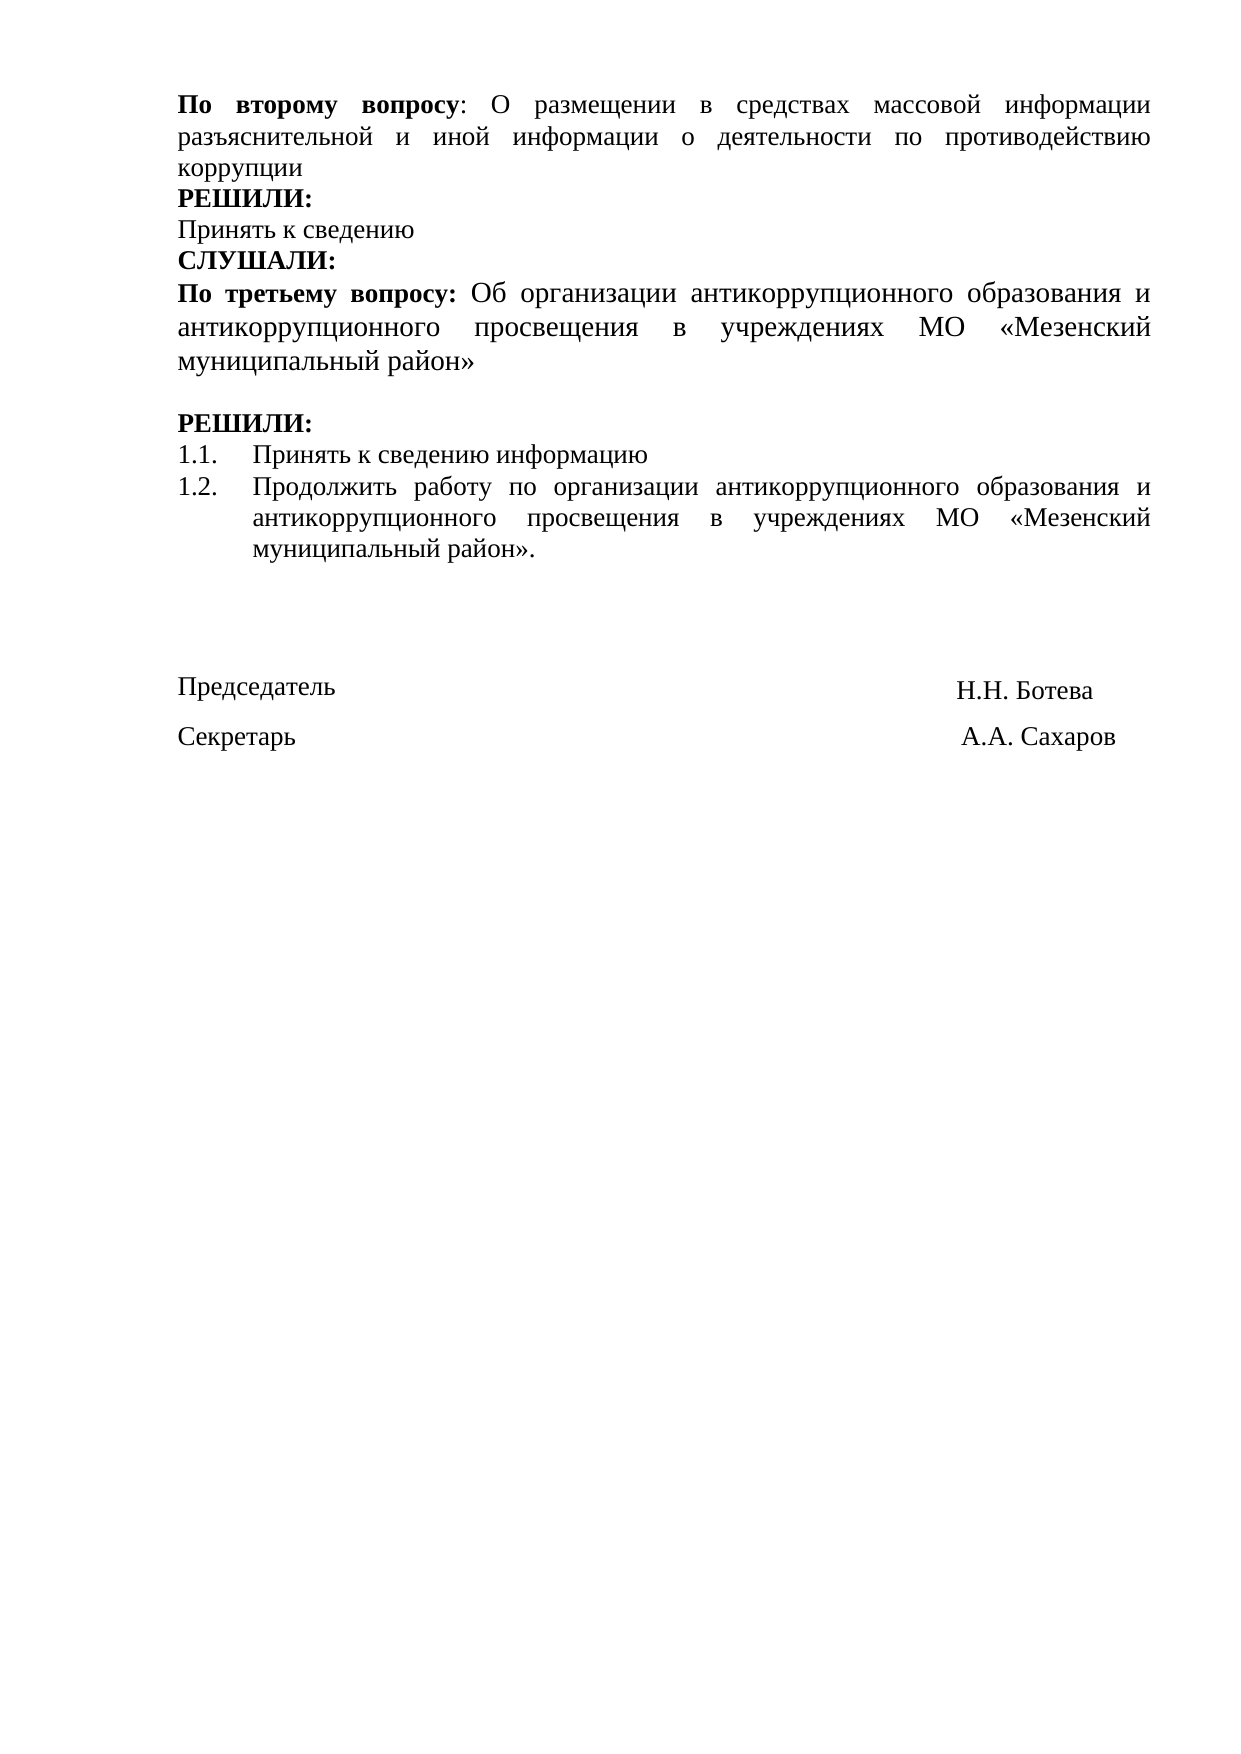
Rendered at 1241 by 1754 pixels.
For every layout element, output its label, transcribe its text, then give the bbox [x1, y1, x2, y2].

text СЛУШАЛИ: [177, 244, 1152, 276]
text РЕШИЛИ: [177, 407, 1152, 438]
text Принять к сведению [177, 213, 1152, 244]
text По второму вопросу: О размещении в средствах массовой информации разъяснительной и иной информации о деятельности по противодействию коррупции [177, 89, 1152, 182]
table_header Н.Н. Ботева [664, 625, 1163, 720]
text РЕШИЛИ: [177, 182, 1152, 213]
table_cell Секретарь [166, 720, 664, 766]
list Продолжить работу по организации антикоррупционного образования и антикоррупционного просвещения в учреждениях МО «Мезенский муниципальный район». [177, 469, 1152, 563]
table_header Председатель [166, 625, 664, 720]
text По третьему вопросу: Об организации антикоррупционного образования и антикоррупционного просвещения в учреждениях МО «Мезенский муниципальный район» [177, 276, 1152, 376]
list Принять к сведению информацию [177, 438, 1152, 469]
table_cell А.А. Сахаров [664, 720, 1163, 766]
